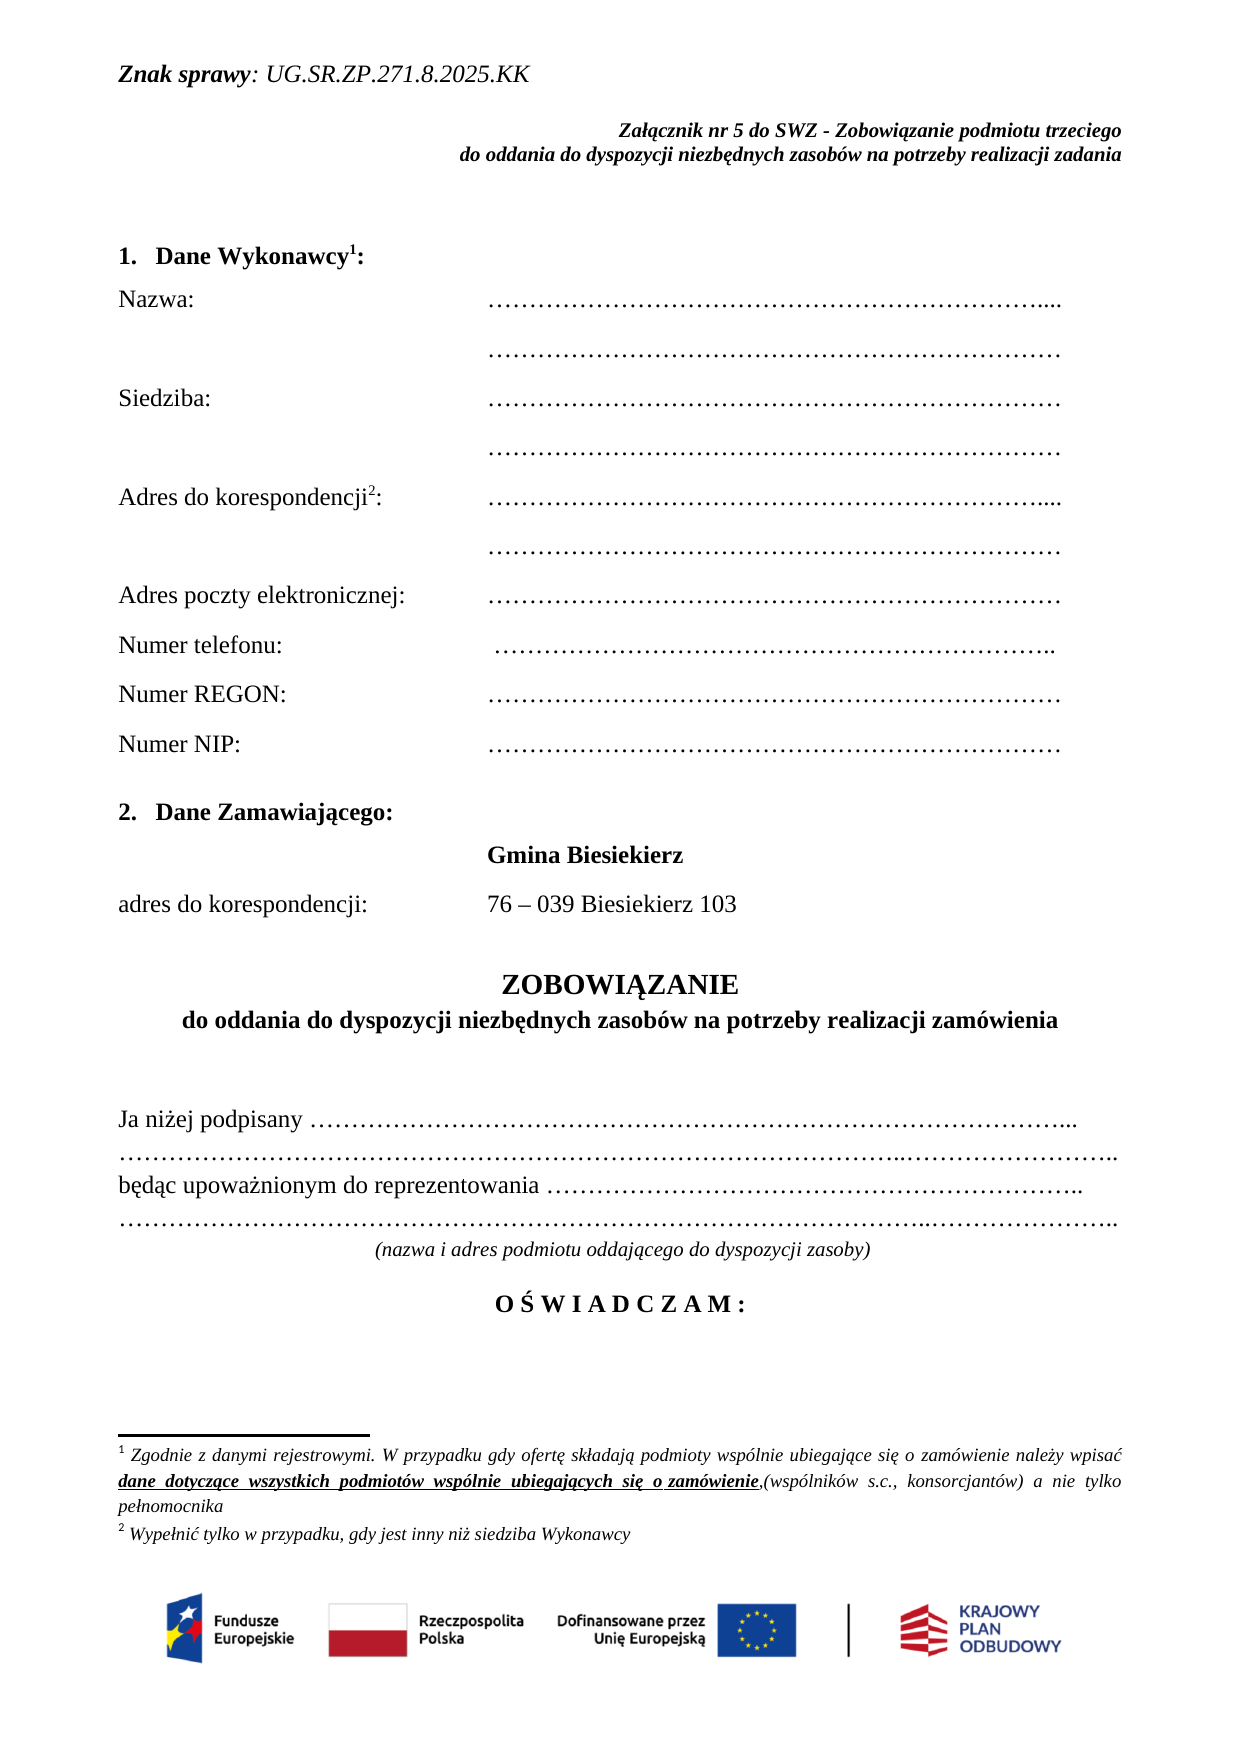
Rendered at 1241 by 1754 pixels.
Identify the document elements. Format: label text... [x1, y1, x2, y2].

text (nazwa i adres podmiotu oddającego do dyspozycji zasoby) [118, 1236, 1122, 1261]
text Gmina Biesiekierz [413, 840, 1122, 869]
text Załącznik nr 5 do SWZ - Zobowiązanie podmiotu trzeciego do oddania do dyspozycji niezbędnych zasobów na potrzeby realizacji zadania [118, 118, 1122, 166]
picture [118, 1545, 1123, 1695]
text adres do korespondencji: 76 – 039 Biesiekierz 103 [118, 889, 1122, 918]
text …………………………………………………………… [118, 334, 1122, 362]
text …………………………………………………………… [118, 531, 1122, 560]
text OŚWIADCZAM: [118, 1289, 1122, 1318]
text Numer REGON: …………………………………………………………… [118, 679, 1122, 708]
text Numer NIP: …………………………………………………………… [118, 729, 1122, 757]
text Siedziba: …………………………………………………………… [118, 383, 1122, 412]
text będąc upoważnionym do reprezentowania ……………………………………………………….. [118, 1170, 1122, 1199]
text …………………………………………………………………………………..…………………….. [118, 1137, 1122, 1166]
list Dane Zamawiającego: [118, 797, 1122, 826]
text Nazwa: ………………………………………………………….... [118, 284, 1122, 313]
text …………………………………………………………… [118, 432, 1122, 461]
text Adres do korespondencji: ………………………………………………………….... [118, 482, 1122, 511]
text Ja niżej podpisany ………………………………………………………………………………... [118, 1104, 1122, 1133]
text ……………………………………………………………………………………..………………….. [118, 1203, 1122, 1232]
list Dane Wykonawcy: [118, 241, 1122, 270]
text ZOBOWIĄZANIE [118, 967, 1122, 1000]
text do oddania do dyspozycji niezbędnych zasobów na potrzeby realizacji zamówienia [118, 1005, 1122, 1034]
text Adres poczty elektronicznej: …………………………………………………………… [118, 581, 1122, 609]
text Numer telefonu: ………………………………………………………….. [118, 630, 1122, 659]
